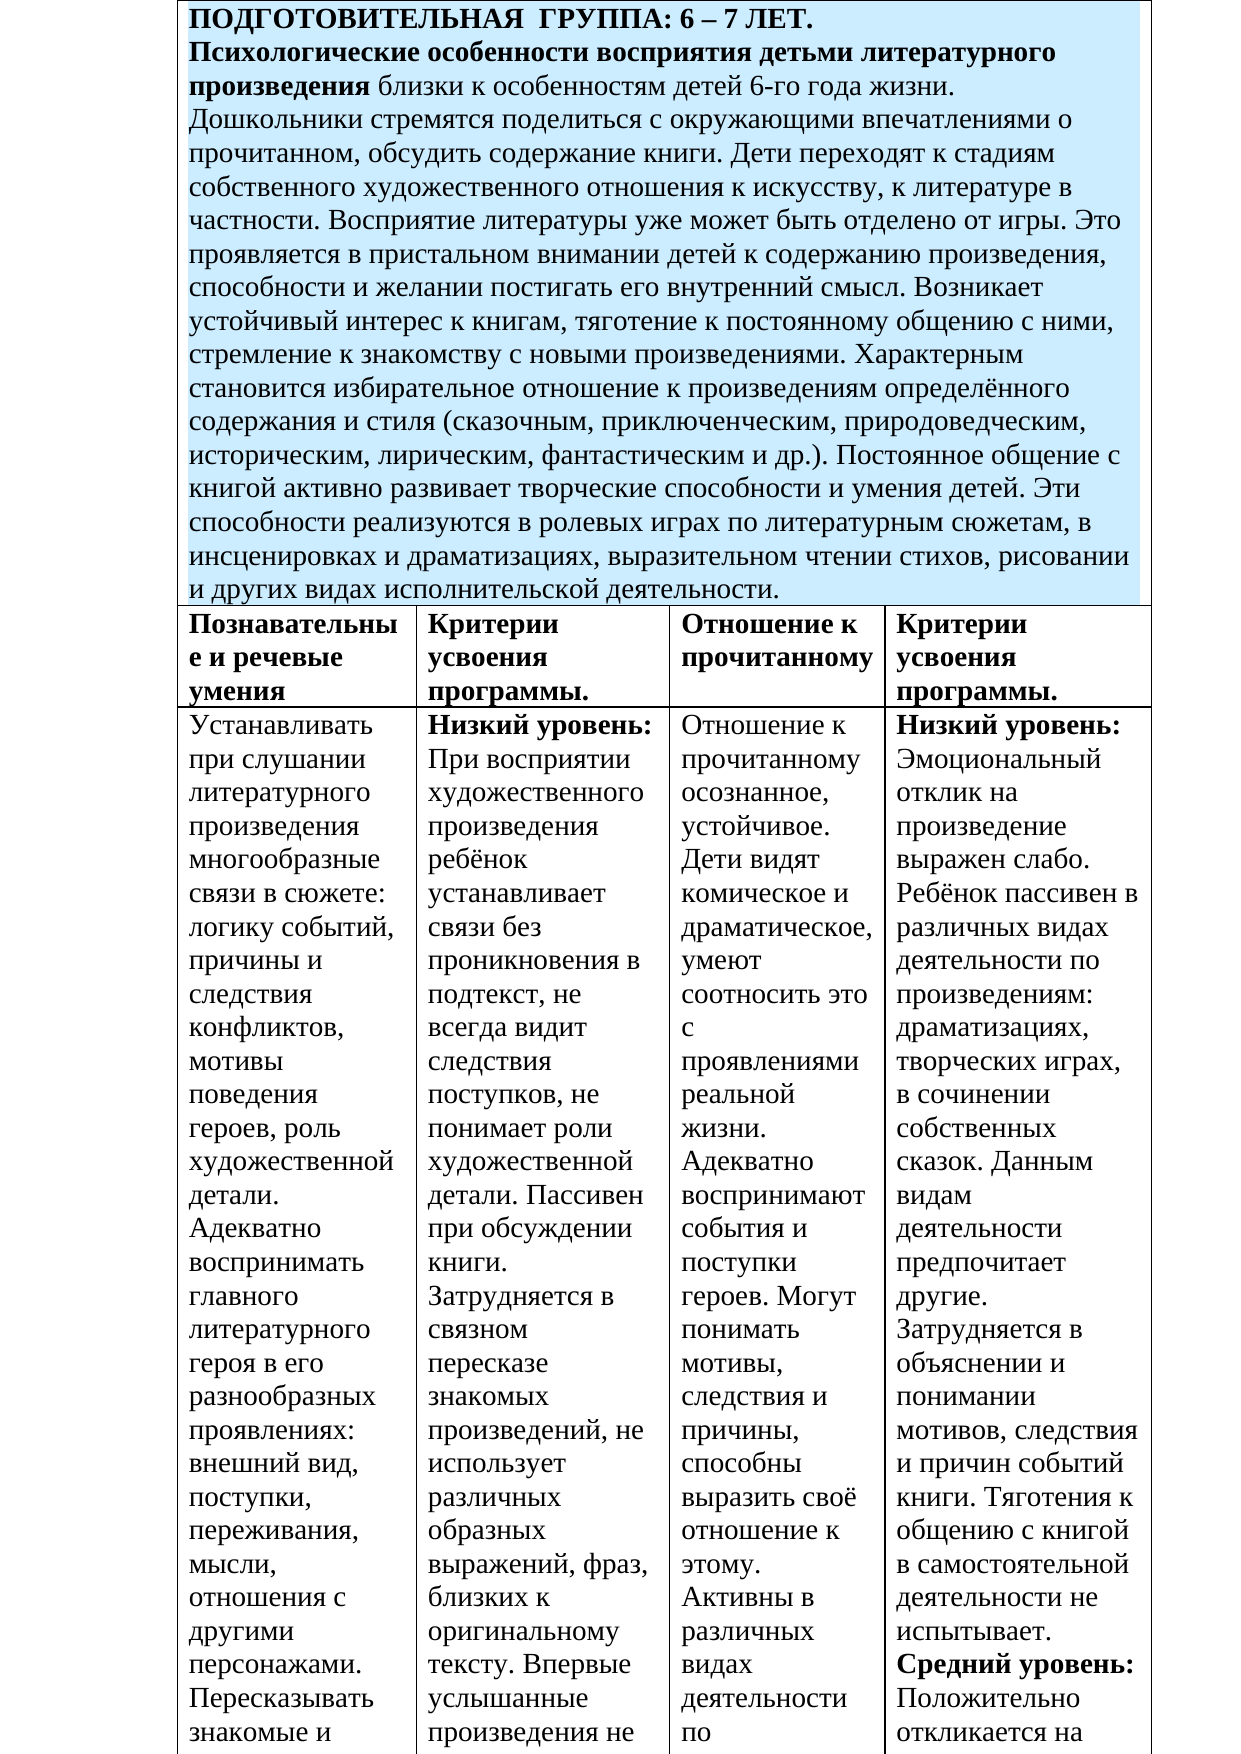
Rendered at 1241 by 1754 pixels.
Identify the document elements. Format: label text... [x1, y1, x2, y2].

table_cell Отношение к прочитанному осознанное, устойчивое. Дети видят комическое и драматическое, умеют соотносить это с проявлениями реальной жизни. Адекватно воспринимают события и поступки героев. Могут понимать мотивы, следствия и причины, способны выразить своё отношение к этому. Активны в различных видах деятельности по произведениям: драматизациях, творческих играх, в сочинении собственных сказок. [670, 708, 884, 1754]
table_cell Низкий уровень: При восприятии художественного произведения ребёнок устанавливает связи без проникновения в подтекст, не всегда видит следствия поступков, не понимает роли художественной детали. Пассивен при обсуждении книги. Затрудняется в связном пересказе знакомых произведений, не использует различных образных выражений, фраз, близких к оригинальному тексту. Впервые услышанные произведения не пересказывает. Средний уровень: Ребёнок способен устанавливать наиболее существенные связи в текстах с динамичным содержанием, однако требует помощи взрослого при слушании и обсуждении познавательных книг, лирических стихов, басен и др. Участвует в обсуждении книги, но пользуется наводящими вопросами. Может с помощью взрослого пересказывать вновь услышанные произведения, но не всегда проявляет внимание к языку произведения, редко использует образные выражения. Высокий уровень: Ребёнок довольно точно устанавливает при слушании литературного произведения многообразные связи в сюжете. Адекватно воспринимает главного литературного героя в его разнообразных проявлениях: внешний вид, поступки, переживания, мысли, отношения с другими персонажами, соотносит их с поведением своим и окружающих. Связно выражает в речи отношение к героям и событиям. Использует яркие и точные слова и выражения, в том числе – некоторые образные. Хорошо чувствует комическое в произведении. [417, 708, 669, 1754]
table_cell Критерии усвоения программы. [417, 606, 669, 706]
table_cell Критерии усвоения программы. [886, 606, 1151, 706]
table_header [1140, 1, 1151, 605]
table_cell Познавательные и речевые умения [178, 606, 416, 706]
table_cell Устанавливать при слушании литературного произведения многообразные связи в сюжете: логику событий, причины и следствия конфликтов, мотивы поведения героев, роль художественной детали. Адекватно воспринимать главного литературного героя в его разнообразных проявлениях: внешний вид, поступки, переживания, мысли, отношения с другими персонажами. Пересказывать знакомые и услышанные впервые литературные произведения. Выражать в речи отношение к героям и событиям. Использовать яркие и точные слова и выражения, в том числе – некоторые образные. Проявлять внимание к языку произведения, чувствовать и осознавать некоторые средства речевой выразительности (многозначность слова, сравнение), осознавать некоторые виды комического в произведениях. [178, 708, 416, 1754]
table_cell Низкий уровень: Эмоциональный отклик на произведение выражен слабо. Ребёнок пассивен в различных видах деятельности по произведениям: драматизациях, творческих играх, в сочинении собственных сказок. Данным видам деятельности предпочитает другие. Затрудняется в объяснении и понимании мотивов, следствия и причин событий книги. Тяготения к общению с книгой в самостоятельной деятельности не испытывает. Средний уровень: Положительно откликается на предложение воспитателя обратиться к работе с книгой, но предпочитает другие виды деятельности. Эмоциональный отклик на поступки героев есть, однако недостаточно ярко выражен. Ребёнок не всегда правильно оценивает мотивы поступков, однако способен соотнести отдельные поступки и действия с общепринятыми нормами морали. С удовольствием участвует в различных видах деятельности по произведениям: драматизациях, творческих играх, в сочинении собственных сказок, но испытывает потребность в помощи сверстников и педагога. Обращается к книге в процессе самостоятельной деятельности. Высокий уровень: Отношение к прочитанному осознанное, устойчивое. Дети видят комическое и драматическое, умеют соотносить это с проявлениями реальной жизни. Адекватно воспринимают события и поступки героев. Могут понимать мотивы, следствия и причины, способны выразить своё отношение к этому. Активны в различных видах деятельности по произведениям: драматизациях, творческих играх, в сочинении собственных сказок. Испытывают интерес к книге в самостоятельной деятельности. Проявляют инициативу, предлагают взрослому прочитать книгу, поиграть «в сказку». [886, 708, 1151, 1754]
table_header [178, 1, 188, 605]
table_cell Отношение к прочитанному [670, 606, 884, 706]
